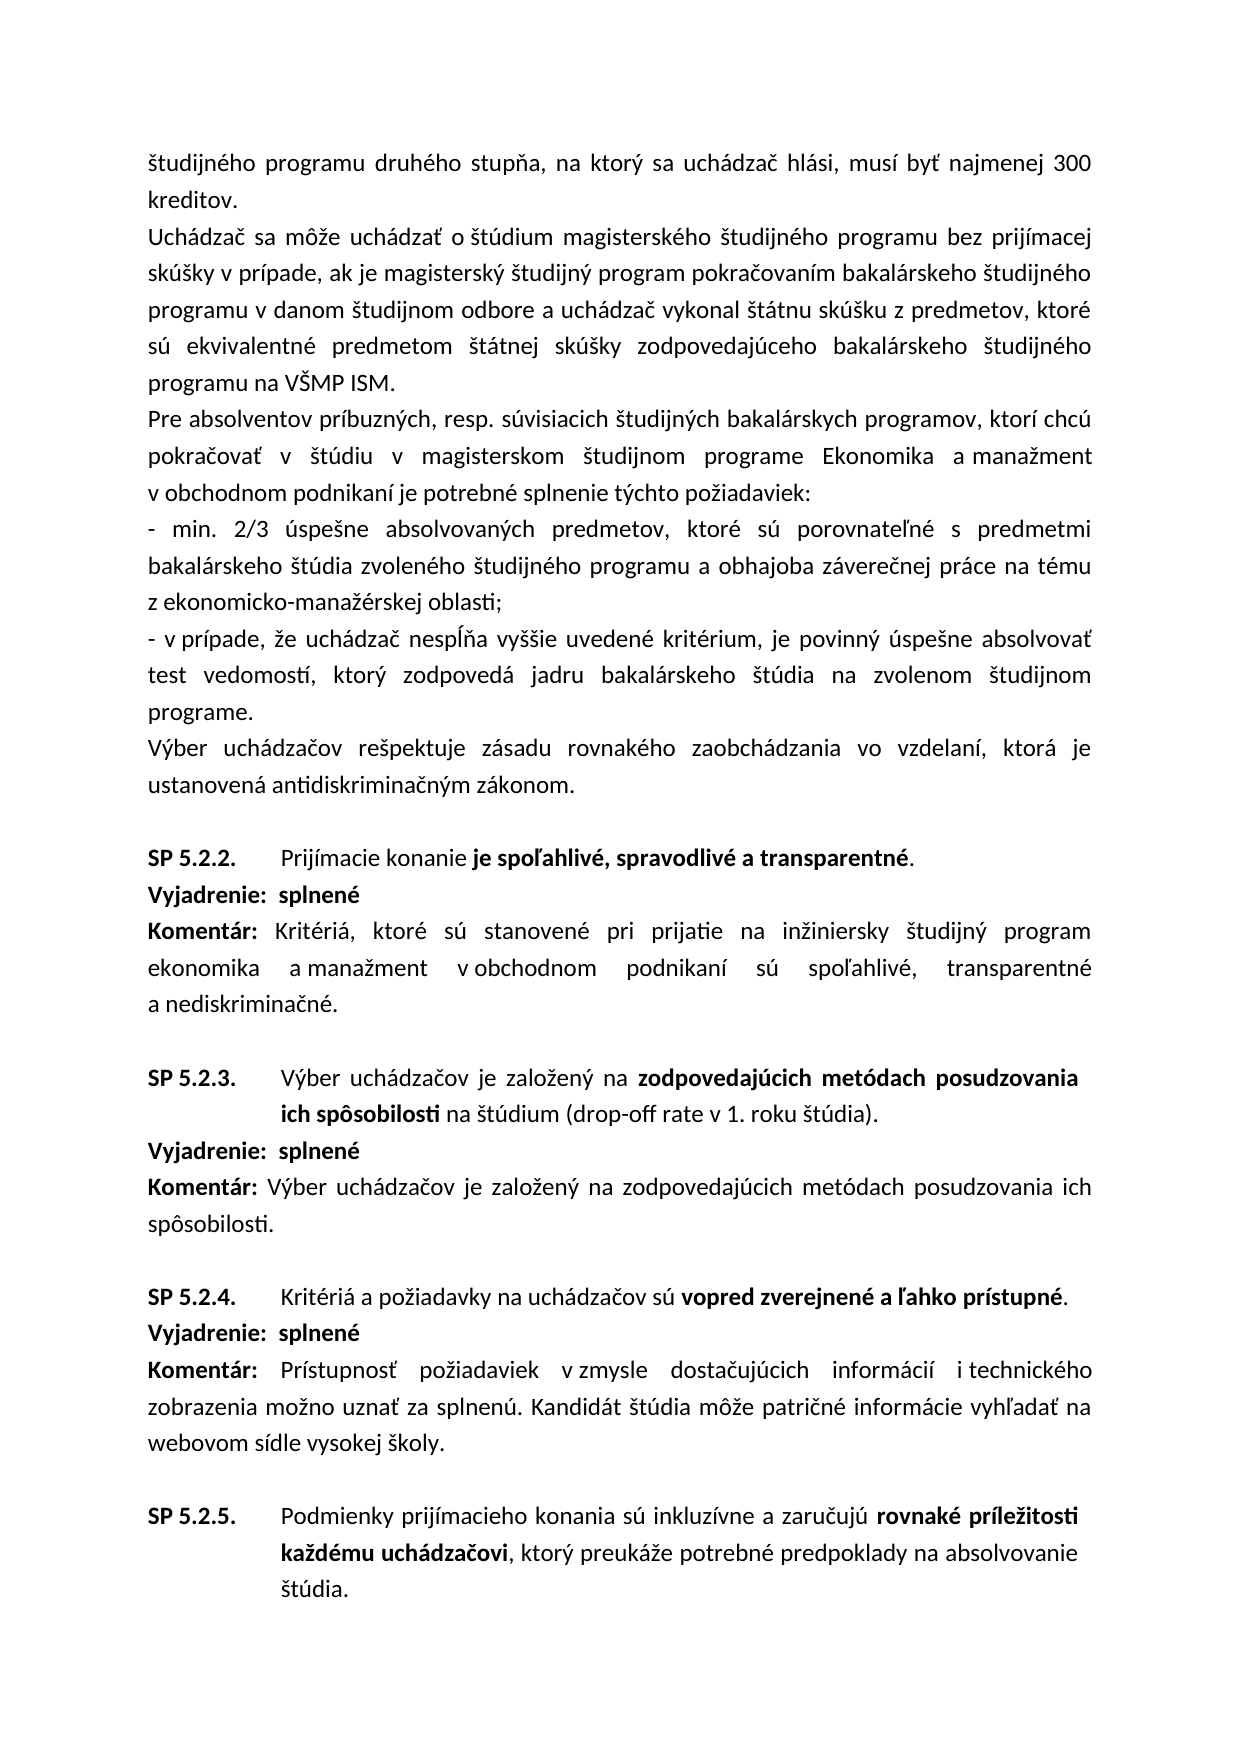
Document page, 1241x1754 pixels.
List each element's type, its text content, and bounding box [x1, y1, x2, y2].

text SP 5.2.5. Podmienky prijímacieho konania sú inkluzívne a zaručujú rovnaké príležitosti každému uchádzačovi, ktorý preukáže potrebné predpoklady na absolvovanie štúdia. [148, 1500, 1078, 1604]
text Komentár: Kritériá, ktoré sú stanovené pri prijatie na inžiniersky študijný program ekonomika a manažment v obchodnom podnikaní sú spoľahlivé, transparentné a nediskriminačné. [148, 915, 1093, 1019]
text - v prípade, že uchádzač nespĺňa vyššie uvedené kritérium, je povinný úspešne absolvovať test vedomostí, ktorý zodpovedá jadru bakalárskeho štúdia na zvolenom študijnom programe. [148, 623, 1093, 727]
text Vyjadrenie: [148, 1135, 1078, 1165]
text Komentár: Výber uchádzačov je založený na zodpovedajúcich metódach posudzovania ich spôsobilosti. [148, 1171, 1093, 1238]
text - min. 2/3 úspešne absolvovaných predmetov, ktoré sú porovnateľné s predmetmi bakalárskeho štúdia zvoleného študijného programu a obhajoba záverečnej práce na tému z ekonomicko-manažérskej oblasti; [148, 513, 1093, 617]
text SP 5.2.4. Kritériá a požiadavky na uchádzačov sú vopred zverejnené a ľahko prístupné. [148, 1281, 1093, 1312]
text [148, 148, 1093, 215]
text Vyjadrenie: [148, 1318, 1078, 1348]
text Pre absolventov príbuzných, resp. súvisiacich študijných bakalárskych programov, ktorí chcú pokračovať v štúdiu v magisterskom študijnom programe Ekonomika a manažment v obchodnom podnikaní je potrebné splnenie týchto požiadaviek: [148, 403, 1093, 507]
text SP 5.2.2. Prijímacie konanie je spoľahlivé, spravodlivé a transparentné. [148, 842, 1093, 873]
text Komentár: Prístupnosť požiadaviek v zmysle dostačujúcich informácií i technického zobrazenia možno uznať za splnenú. Kandidát štúdia môže patričné informácie vyhľadať na webovom sídle vysokej školy. [148, 1354, 1093, 1458]
text SP 5.2.3. Výber uchádzačov je založený na zodpovedajúcich metódach posudzovania ich spôsobilosti na štúdium (drop-off rate v 1. roku štúdia). [148, 1062, 1079, 1129]
text Uchádzač sa môže uchádzať o štúdium magisterského študijného programu bez prijímacej skúšky v prípade, ak je magisterský študijný program pokračovaním bakalárskeho študijného programu v danom študijnom odbore a uchádzač vykonal štátnu skúšku z predmetov, ktoré sú ekvivalentné predmetom štátnej skúšky zodpovedajúceho bakalárskeho študijného programu na VŠMP ISM. [148, 221, 1093, 397]
text Vyjadrenie: [148, 879, 1078, 909]
text Výber uchádzačov rešpektuje zásadu rovnakého zaobchádzania vo vzdelaní, ktorá je ustanovená antidiskriminačným zákonom. [148, 733, 1093, 800]
